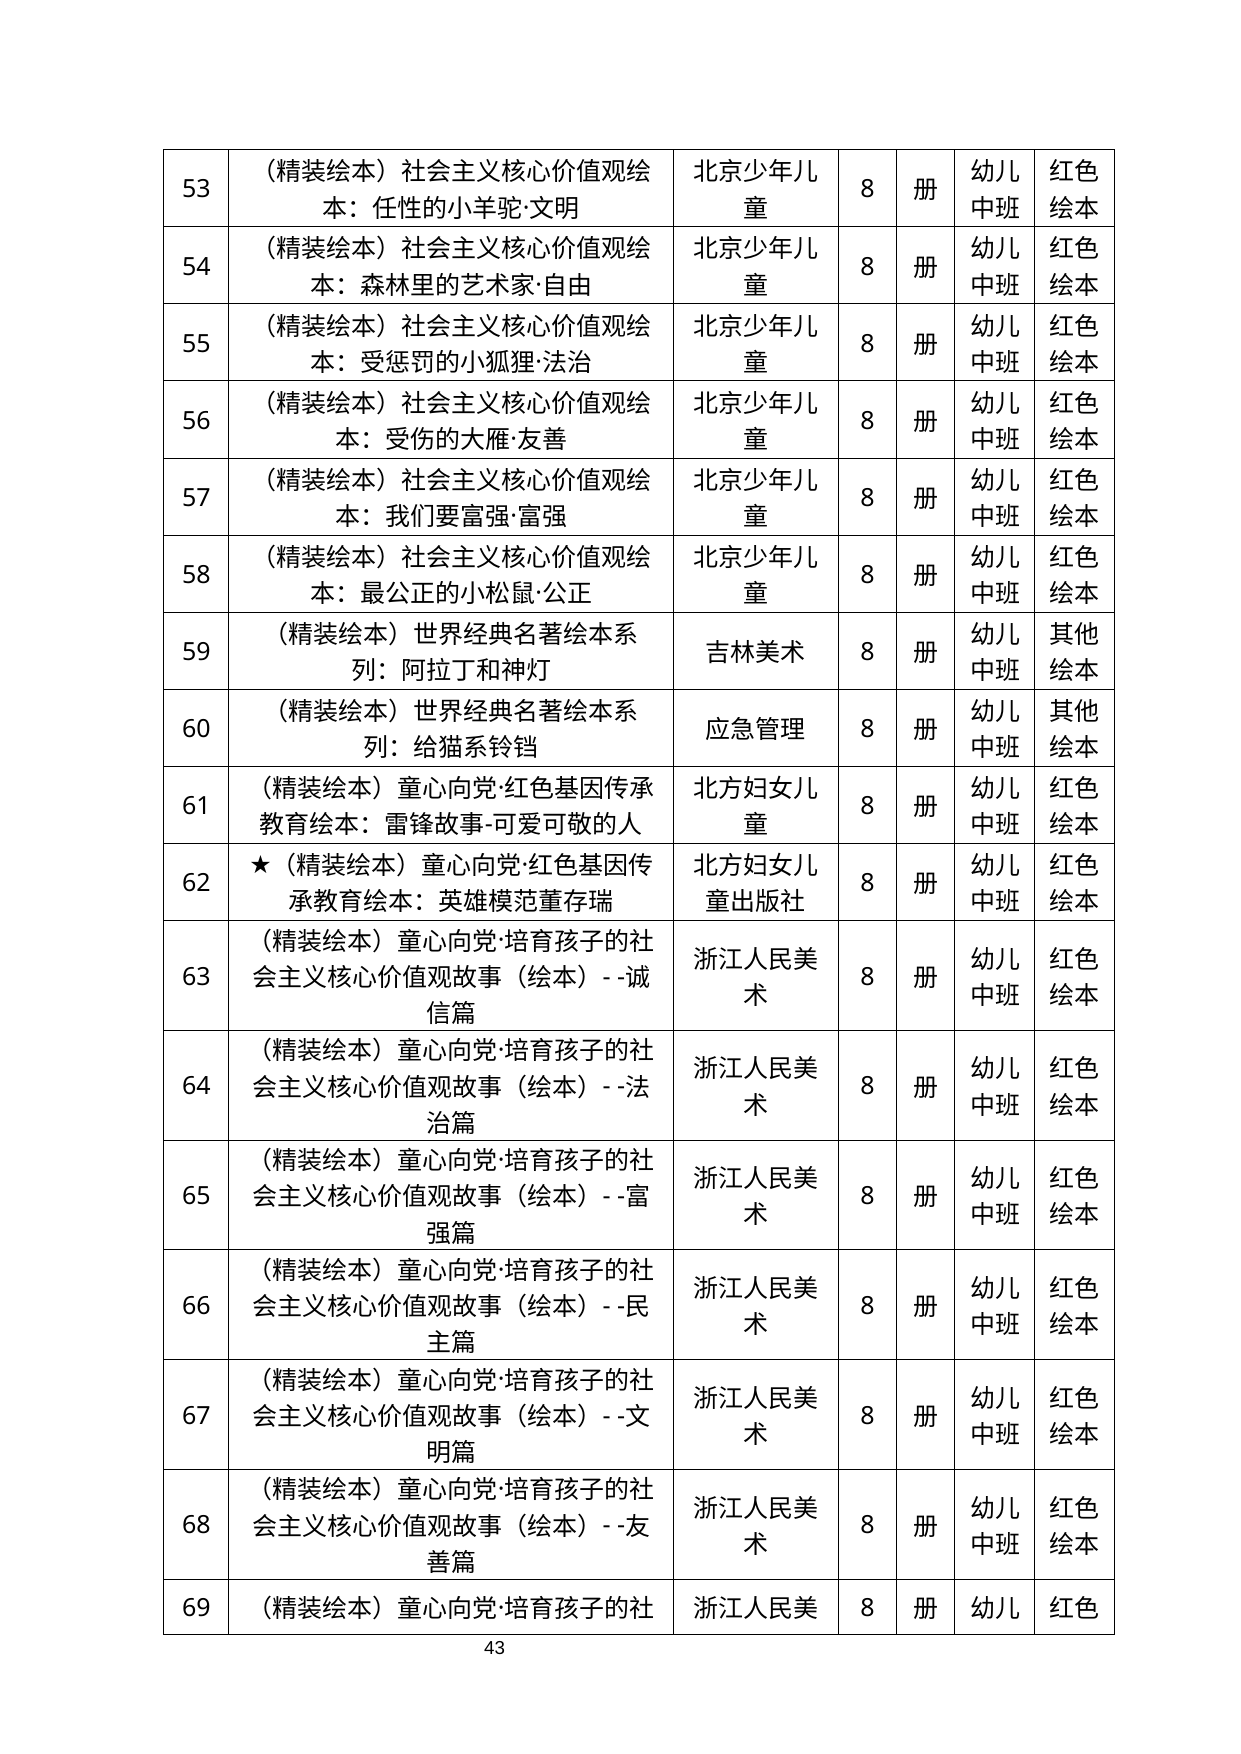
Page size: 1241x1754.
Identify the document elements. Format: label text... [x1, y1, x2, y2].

table_cell 红色绘本 [1035, 844, 1114, 920]
table_cell 幼儿中班 [955, 227, 1034, 303]
table_cell 8 [839, 536, 896, 612]
table_cell 红色绘本 [1035, 1141, 1114, 1249]
table_cell 应急管理 [674, 690, 838, 766]
table_cell 北京少年儿童 [674, 536, 838, 612]
table_cell 册 [897, 536, 954, 612]
table_cell 62 [164, 844, 228, 920]
table_cell 册 [897, 304, 954, 380]
table_cell 幼儿中班 [955, 1141, 1034, 1249]
table_cell 8 [839, 150, 896, 226]
table_cell 红色绘本 [1035, 921, 1114, 1030]
table_cell 幼儿中班 [955, 1250, 1034, 1359]
table_cell （精装绘本）社会主义核心价值观绘本：森林里的艺术家·自由 [229, 227, 673, 303]
table_cell 册 [897, 150, 954, 226]
table_cell 幼儿中班 [955, 613, 1034, 689]
table_cell 浙江人民美术 [674, 921, 838, 1030]
table_cell 红色绘本 [1035, 150, 1114, 226]
table_cell 幼儿中班 [955, 536, 1034, 612]
table_cell （精装绘本）社会主义核心价值观绘本：最公正的小松鼠·公正 [229, 536, 673, 612]
table_cell 幼儿中班 [955, 844, 1034, 920]
table_cell 幼儿中班 [955, 150, 1034, 226]
table_cell 册 [897, 1580, 954, 1634]
table_cell 8 [839, 304, 896, 380]
table_cell （精装绘本）社会主义核心价值观绘本：任性的小羊驼·文明 [229, 150, 673, 226]
table_cell 红色绘本 [1035, 1031, 1114, 1139]
table_cell 北京少年儿童 [674, 227, 838, 303]
table_cell 幼儿中班 [955, 767, 1034, 843]
table_cell 浙江人民美术 [674, 1031, 838, 1139]
table_cell 红色绘本 [1035, 304, 1114, 380]
table_cell 册 [897, 921, 954, 1030]
table_cell 8 [839, 613, 896, 689]
table_cell 册 [897, 613, 954, 689]
table_cell 54 [164, 227, 228, 303]
table_cell 浙江人民美术 [674, 1580, 838, 1634]
table_cell 其他绘本 [1035, 690, 1114, 766]
table_cell 56 [164, 381, 228, 457]
table_cell 册 [897, 690, 954, 766]
table_cell 65 [164, 1141, 228, 1249]
table_cell 幼儿中班 [955, 690, 1034, 766]
table_cell 幼儿中班 [955, 921, 1034, 1030]
table_cell 60 [164, 690, 228, 766]
table_cell 59 [164, 613, 228, 689]
table_cell 红色绘本 [1035, 1470, 1114, 1579]
table_cell 北京少年儿童 [674, 381, 838, 457]
table_cell 66 [164, 1250, 228, 1359]
table_cell 册 [897, 844, 954, 920]
table_cell 册 [897, 381, 954, 457]
table_cell 8 [839, 1250, 896, 1359]
table_cell （精装绘本）童心向党·培育孩子的社会主义核心价值观故事（绘本）- -友善篇 [229, 1470, 673, 1579]
table_cell 8 [839, 690, 896, 766]
table_cell （精装绘本）世界经典名著绘本系列：阿拉丁和神灯 [229, 613, 673, 689]
table_cell 北京少年儿童 [674, 459, 838, 534]
table_cell 浙江人民美术 [674, 1141, 838, 1249]
table_cell 册 [897, 1470, 954, 1579]
table_cell （精装绘本）童心向党·红色基因传承教育绘本：雷锋故事-可爱可敬的人 [229, 767, 673, 843]
table_cell 幼儿中班 [955, 1580, 1034, 1634]
table_cell 67 [164, 1360, 228, 1469]
table_cell （精装绘本）社会主义核心价值观绘本：我们要富强·富强 [229, 459, 673, 534]
table_cell 55 [164, 304, 228, 380]
table_cell 8 [839, 1031, 896, 1139]
table_cell 幼儿中班 [955, 1470, 1034, 1579]
table_cell 红色绘本 [1035, 536, 1114, 612]
table_cell （精装绘本）童心向党·培育孩子的社会主义核心价值观故事（绘本）- -富强篇 [229, 1141, 673, 1249]
table_cell 吉林美术 [674, 613, 838, 689]
table_cell 红色绘本 [1035, 1360, 1114, 1469]
table_cell （精装绘本）童心向党·培育孩子的社会主义核心价值观故事（绘本）- -法治篇 [229, 1031, 673, 1139]
table_cell 北方妇女儿童 [674, 767, 838, 843]
table_cell 8 [839, 1360, 896, 1469]
table_cell 北京少年儿童 [674, 150, 838, 226]
table_cell 8 [839, 921, 896, 1030]
table_cell 63 [164, 921, 228, 1030]
table_cell 红色绘本 [1035, 1250, 1114, 1359]
table_cell 幼儿中班 [955, 459, 1034, 534]
table_cell 册 [897, 227, 954, 303]
table_cell （精装绘本）童心向党·培育孩子的社会主义核心价值观故事（绘本）- -文明篇 [229, 1360, 673, 1469]
table_cell 红色绘本 [1035, 459, 1114, 534]
table_cell 8 [839, 1580, 896, 1634]
table_cell 红色绘本 [1035, 767, 1114, 843]
table_cell 册 [897, 767, 954, 843]
table_cell 其他绘本 [1035, 613, 1114, 689]
table_cell （精装绘本）社会主义核心价值观绘本：受伤的大雁·友善 [229, 381, 673, 457]
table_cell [229, 1580, 673, 1634]
table_cell 册 [897, 1031, 954, 1139]
table_cell 浙江人民美术 [674, 1360, 838, 1469]
table_cell 北京少年儿童 [674, 304, 838, 380]
table_cell 64 [164, 1031, 228, 1139]
table_cell 幼儿中班 [955, 381, 1034, 457]
table_cell （精装绘本）世界经典名著绘本系列：给猫系铃铛 [229, 690, 673, 766]
table_cell （精装绘本）童心向党·培育孩子的社会主义核心价值观故事（绘本）- -民主篇 [229, 1250, 673, 1359]
table_cell 69 [164, 1580, 228, 1634]
table_cell 61 [164, 767, 228, 843]
table_cell 红色绘本 [1035, 1580, 1114, 1634]
table_cell ★（精装绘本）童心向党·红色基因传承教育绘本：英雄模范董存瑞 [229, 844, 673, 920]
table_cell 8 [839, 1470, 896, 1579]
table_cell 8 [839, 767, 896, 843]
table_cell 红色绘本 [1035, 227, 1114, 303]
table_cell 浙江人民美术 [674, 1470, 838, 1579]
table_cell 幼儿中班 [955, 304, 1034, 380]
table_cell 幼儿中班 [955, 1031, 1034, 1139]
table_cell 册 [897, 1250, 954, 1359]
table_cell 红色绘本 [1035, 381, 1114, 457]
table_cell 8 [839, 844, 896, 920]
table_cell 8 [839, 227, 896, 303]
table_cell 北方妇女儿童出版社 [674, 844, 838, 920]
table_cell 8 [839, 1141, 896, 1249]
table_cell 册 [897, 459, 954, 534]
table_cell 浙江人民美术 [674, 1250, 838, 1359]
table_cell 53 [164, 150, 228, 226]
table_cell 57 [164, 459, 228, 534]
table_cell 8 [839, 381, 896, 457]
table_cell 册 [897, 1360, 954, 1469]
table_cell （精装绘本）童心向党·培育孩子的社会主义核心价值观故事（绘本）- -诚信篇 [229, 921, 673, 1030]
table_cell 68 [164, 1470, 228, 1579]
table_cell 册 [897, 1141, 954, 1249]
table_cell 幼儿中班 [955, 1360, 1034, 1469]
table_cell 58 [164, 536, 228, 612]
table_cell 8 [839, 459, 896, 534]
table_cell （精装绘本）社会主义核心价值观绘本：受惩罚的小狐狸·法治 [229, 304, 673, 380]
